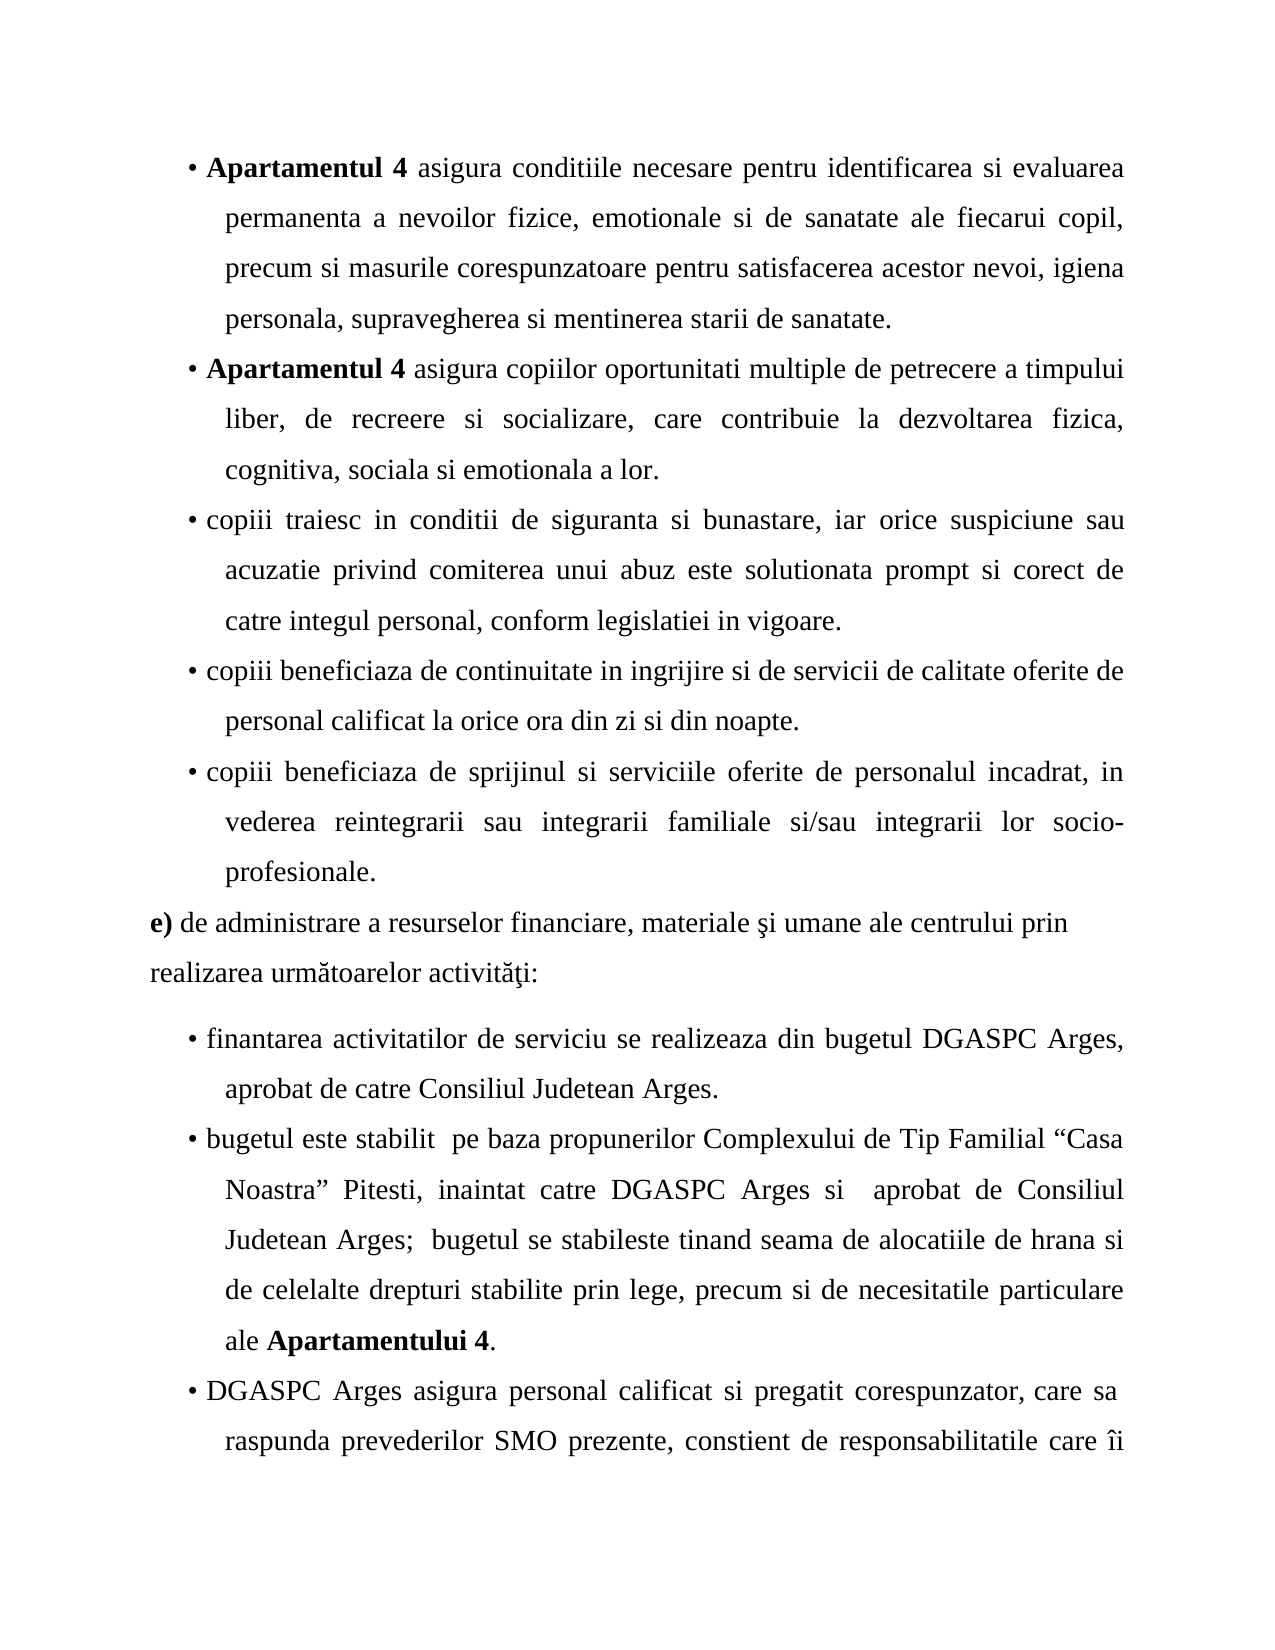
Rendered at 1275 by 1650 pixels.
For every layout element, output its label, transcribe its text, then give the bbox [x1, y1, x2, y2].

list copiii beneficiaza de sprijinul si serviciile oferite de personalul incadrat, in vederea reintegrarii sau integrarii familiale si/sau integrarii lor socio-profesionale. [187, 754, 1125, 888]
list Apartamentul 4 asigura copiilor oportunitati multiple de petrecere a timpului liber, de recreere si socializare, care contribuie la dezvoltarea fizica, cognitiva, sociala si emotionala a lor. [187, 351, 1125, 485]
list copiii beneficiaza de continuitate in ingrijire si de servicii de calitate oferite de personal calificat la orice ora din zi si din noapte. [187, 653, 1125, 737]
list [187, 1373, 1125, 1457]
list copiii traiesc in conditii de siguranta si bunastare, iar orice suspiciune sau acuzatie privind comiterea unui abuz este solutionata prompt si corect de catre integul personal, conform legislatiei in vigoare. [187, 502, 1125, 636]
list Apartamentul 4 asigura conditiile necesare pentru identificarea si evaluarea permanenta a nevoilor fizice, emotionale si de sanatate ale fiecarui copil, precum si masurile corespunzatoare pentru satisfacerea acestor nevoi, igiena personala, supravegherea si mentinerea starii de sanatate. [187, 150, 1125, 334]
list bugetul este stabilit pe baza propunerilor Complexului de Tip Familial “Casa Noastra” Pitesti, inaintat catre DGASPC Arges si aprobat de Consiliul Judetean Arges; bugetul se stabileste tinand seama de alocatiile de hrana si de celelalte drepturi stabilite prin lege, precum si de necesitatile particulare ale Apartamentului 4. [187, 1122, 1125, 1356]
list finantarea activitatilor de serviciu se realizeaza din bugetul DGASPC Arges, aprobat de catre Consiliul Judetean Arges. [187, 1021, 1125, 1105]
text e) de administrare a resurselor financiare, materiale şi umane ale centrului prin realizarea următoarelor activităţi: [150, 905, 1125, 988]
